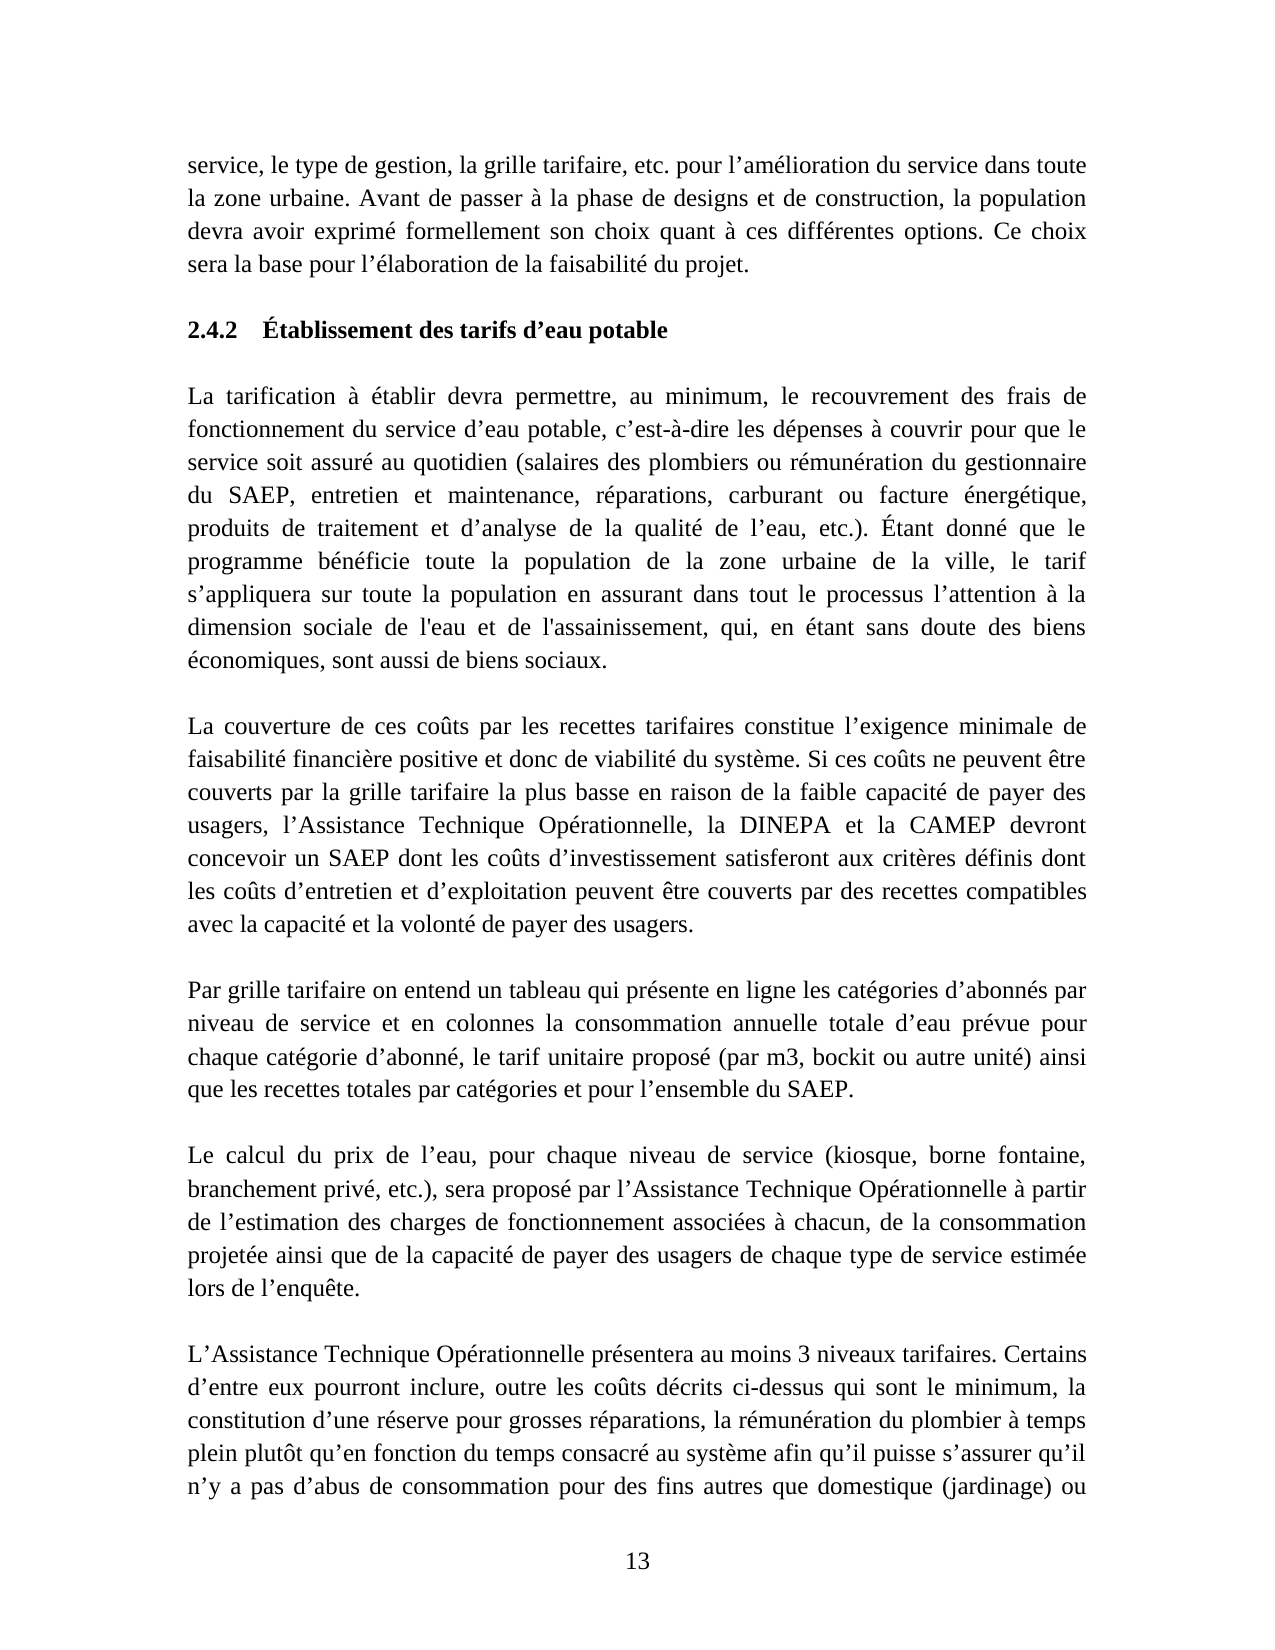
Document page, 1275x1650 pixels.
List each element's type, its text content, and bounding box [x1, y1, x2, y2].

text La tarification à établir devra permettre, au minimum, le recouvrement des frais de fonctionnement du service d’eau potable, c’est-à-dire les dépenses à couvrir pour que le service soit assuré au quotidien (salaires des plombiers ou rémunération du gestionnaire du SAEP, entretien et maintenance, réparations, carburant ou facture énergétique, produits de traitement et d’analyse de la qualité de l’eau, etc.). Étant donné que le programme bénéficie toute la population de la zone urbaine de la ville, le tarif s’appliquera sur toute la population en assurant dans tout le processus l’attention à la dimension sociale de l'eau et de l'assainissement, qui, en étant sans doute des biens économiques, sont aussi de biens sociaux. [187, 381, 1087, 674]
text La couverture de ces coûts par les recettes tarifaires constitue l’exigence minimale de faisabilité financière positive et donc de viabilité du système. Si ces coûts ne peuvent être couverts par la grille tarifaire la plus basse en raison de la faible capacité de payer des usagers, l’Assistance Technique Opérationnelle, la DINEPA et la CAMEP devront concevoir un SAEP dont les coûts d’investissement satisferont aux critères définis dont les coûts d’entretien et d’exploitation peuvent être couverts par des recettes compatibles avec la capacité et la volonté de payer des usagers. [187, 711, 1087, 938]
text Par grille tarifaire on entend un tableau qui présente en ligne les catégories d’abonnés par niveau de service et en colonnes la consommation annuelle totale d’eau prévue pour chaque catégorie d’abonné, le tarif unitaire proposé (par m3, bockit ou autre unité) ainsi que les recettes totales par catégories et pour l’ensemble du SAEP. [187, 976, 1087, 1103]
text Le calcul du prix de l’eau, pour chaque niveau de service (kiosque, borne fontaine, branchement privé, etc.), sera proposé par l’Assistance Technique Opérationnelle à partir de l’estimation des charges de fonctionnement associées à chacun, de la consommation projetée ainsi que de la capacité de payer des usagers de chaque type de service estimée lors de l’enquête. [187, 1141, 1087, 1301]
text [187, 150, 1087, 278]
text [187, 1339, 1087, 1499]
list Établissement des tarifs d’eau potable [187, 315, 1087, 344]
